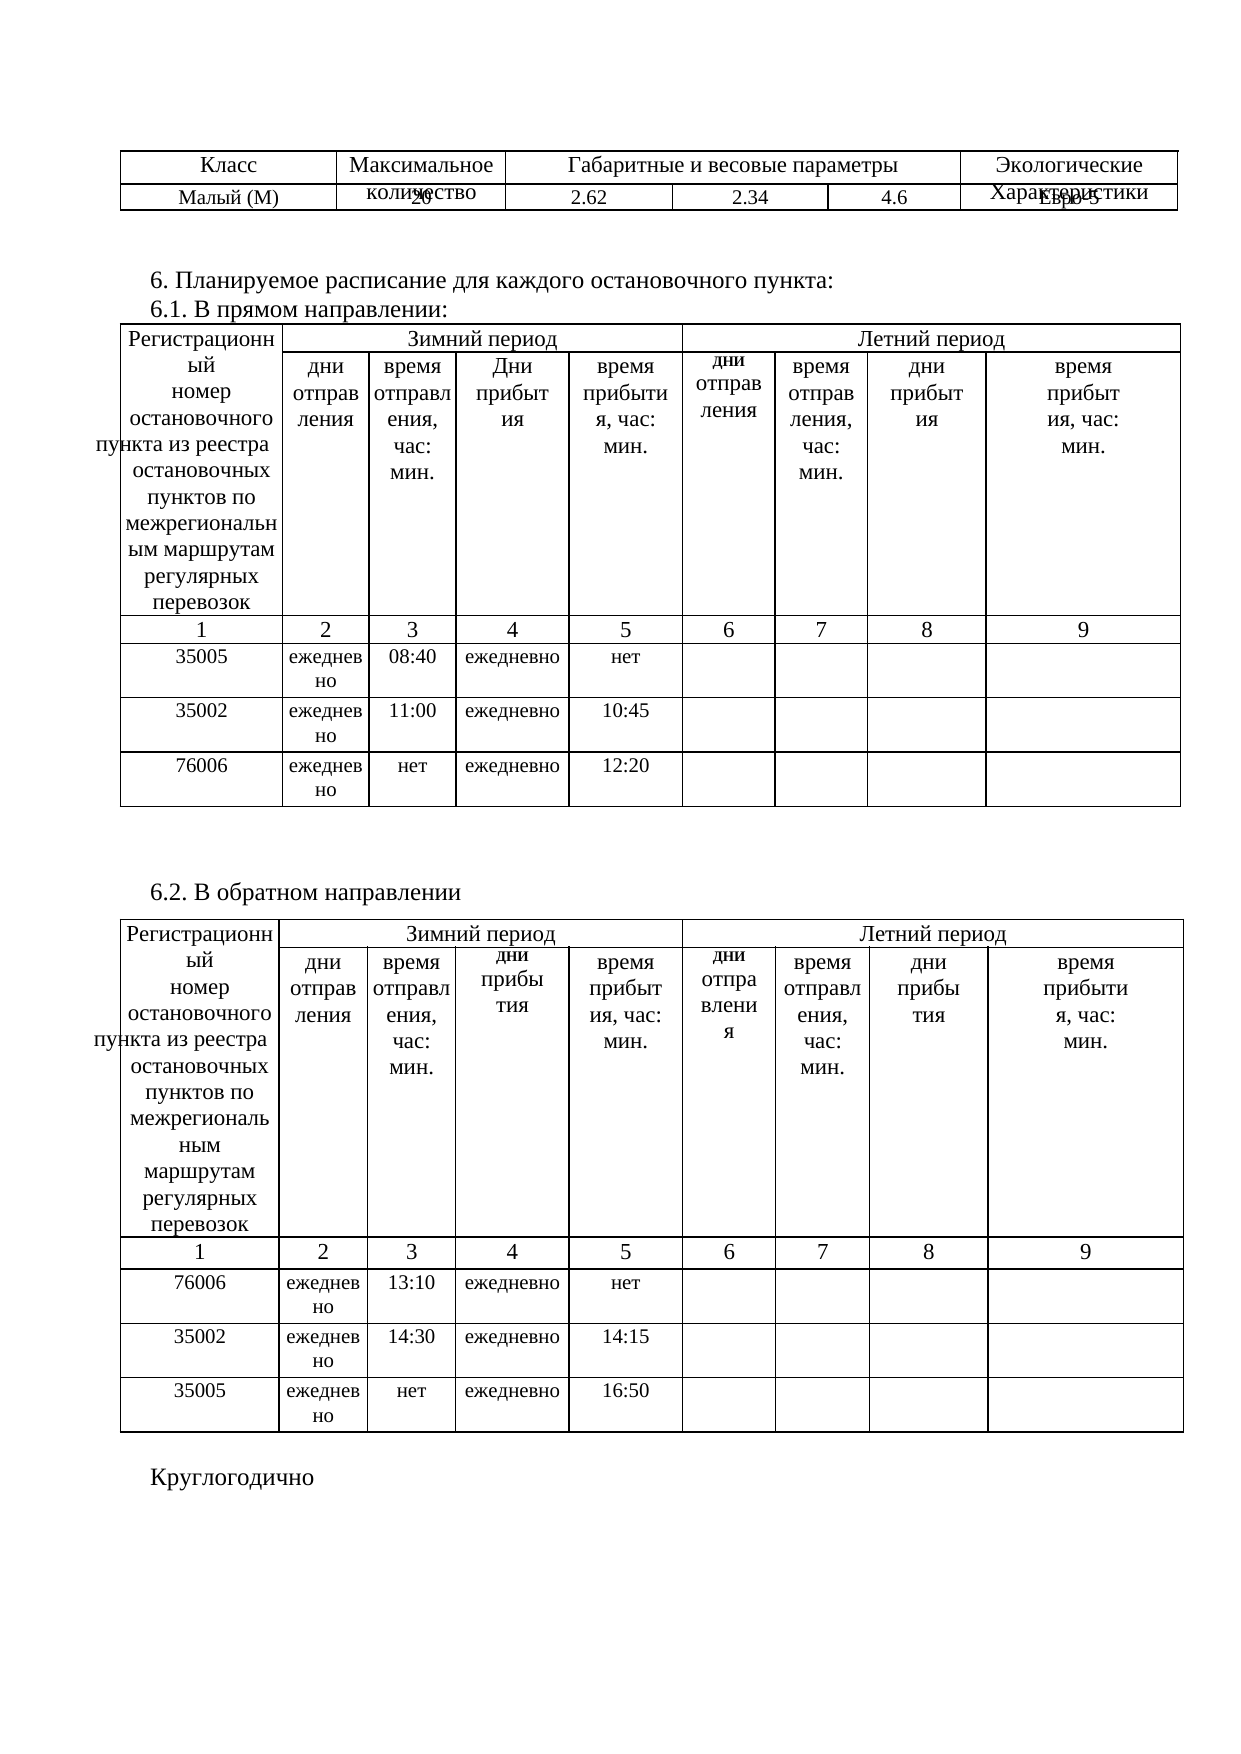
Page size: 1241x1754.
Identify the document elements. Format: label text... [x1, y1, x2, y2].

table_cell ежедневно [280, 1378, 367, 1431]
table_cell 2 [280, 1238, 367, 1268]
table_cell 2.34 [673, 185, 827, 209]
table_header Летний период [683, 325, 1180, 351]
table_cell 8 [868, 616, 985, 642]
table_cell 3 [368, 1238, 455, 1268]
table_cell [987, 698, 1180, 751]
table_header Экологические Характеристики [961, 152, 1177, 183]
table_cell [868, 644, 985, 697]
table_cell [683, 698, 774, 751]
table_cell 5 [570, 616, 682, 642]
table_cell [776, 698, 867, 751]
table_cell 08:40 [370, 644, 455, 697]
table_cell ДНИ отпра влени я [683, 948, 775, 1236]
table_cell время прибыт ия, час: мин. [987, 353, 1180, 614]
table_cell [870, 1324, 987, 1377]
table_header Регистрационный номер остановочного пункта из реестра остановочных пунктов по межрегиональным маршрутам регулярных перевозок [121, 920, 278, 1236]
table_cell 4.6 [829, 185, 960, 209]
table_header Класс [121, 152, 336, 183]
table_cell [989, 1324, 1183, 1377]
table_cell 4 [457, 616, 568, 642]
table_cell нет [370, 753, 455, 806]
table_header Габаритные и весовые параметры [506, 152, 960, 183]
table_cell 2 [283, 616, 368, 642]
table_cell время прибыти я, час: мин. [570, 353, 682, 614]
table_cell 35002 [121, 698, 282, 751]
table_cell 6 [683, 1238, 775, 1268]
table_header Максимальное количество [337, 152, 505, 183]
table_cell 76006 [121, 753, 282, 806]
table_header Зимний период [283, 325, 682, 351]
table_cell ежедневно [456, 1378, 568, 1431]
table_cell 5 [570, 1238, 682, 1268]
table_cell 8 [870, 1238, 987, 1268]
table_cell 9 [989, 1238, 1183, 1268]
table_cell ежедневно [283, 753, 368, 806]
table_cell [870, 1270, 987, 1322]
table_cell 6 [683, 616, 774, 642]
table_cell [776, 644, 867, 697]
table_cell дни прибыт ия [868, 353, 985, 614]
table_cell [683, 753, 774, 806]
table_cell 2.62 [506, 185, 672, 209]
table_cell ежедневно [457, 698, 568, 751]
table_cell 13:10 [368, 1270, 455, 1322]
table_cell 14:15 [570, 1324, 682, 1377]
table_cell 7 [776, 1238, 869, 1268]
table_cell [989, 1270, 1183, 1322]
table_cell 16:50 [570, 1378, 682, 1431]
table_cell 7 [776, 616, 867, 642]
table_cell 35005 [121, 1378, 278, 1431]
table_cell 35005 [121, 644, 282, 697]
table_cell [683, 1270, 775, 1322]
table_cell дни отправ ления [283, 353, 368, 614]
table_cell 4 [456, 1238, 568, 1268]
table_cell 12:20 [570, 753, 682, 806]
table_cell нет [570, 1270, 682, 1322]
table_cell [683, 1378, 775, 1431]
table_cell ежедневно [456, 1270, 568, 1322]
table_cell нет [368, 1378, 455, 1431]
table_cell ежедневно [283, 698, 368, 751]
table_cell дни отправ ления [280, 948, 367, 1236]
table_cell [868, 753, 985, 806]
table_cell время прибыти я, час: мин. [989, 948, 1183, 1236]
table_cell [987, 644, 1180, 697]
table_cell время отправл ения, час: мин. [776, 948, 869, 1236]
table_cell Дни прибыт ия [457, 353, 568, 614]
table_cell [987, 753, 1180, 806]
table_cell ежедневно [283, 644, 368, 697]
table_cell [870, 1378, 987, 1431]
table_cell [776, 1378, 869, 1431]
table_cell 11:00 [370, 698, 455, 751]
table_cell время отправл ения, час: мин. [368, 948, 455, 1236]
table_cell дни прибы тия [870, 948, 987, 1236]
table_cell [989, 1378, 1183, 1431]
table_cell ДНИ прибы тия [456, 948, 568, 1236]
table_cell [683, 644, 774, 697]
table_cell 3 [370, 616, 455, 642]
table_cell ежедневно [280, 1324, 367, 1377]
table_cell нет [570, 644, 682, 697]
table_header Зимний период [280, 920, 682, 946]
table_header Регистрационный номер остановочного пункта из реестра остановочных пунктов по межрегиональным маршрутам регулярных перевозок [121, 325, 282, 614]
table_cell время отправ ления, час: мин. [776, 353, 867, 614]
table_header Летний период [683, 920, 1183, 946]
table_cell [776, 753, 867, 806]
table_cell Евро-5 [961, 185, 1177, 209]
table_cell ежедневно [457, 753, 568, 806]
table_cell 1 [121, 1238, 278, 1268]
text 6.2. В обратном направлении [150, 877, 1090, 906]
table_cell 14:30 [368, 1324, 455, 1377]
table_cell [776, 1324, 869, 1377]
table_cell 10:45 [570, 698, 682, 751]
table_cell время прибыт ия, час: мин. [570, 948, 682, 1236]
table_cell 35002 [121, 1324, 278, 1377]
table_cell 20 [337, 185, 505, 209]
table_cell ежедневно [456, 1324, 568, 1377]
table_cell ежедневно [457, 644, 568, 697]
table_cell ежедневно [280, 1270, 367, 1322]
table_cell ДНИ отправ ления [683, 353, 774, 614]
text 6.1. В прямом направлении: [150, 294, 1090, 323]
text Круглогодично [150, 1462, 1090, 1490]
table_cell 76006 [121, 1270, 278, 1322]
table_cell время отправл ения, час: мин. [370, 353, 455, 614]
table_cell 1 [121, 616, 282, 642]
table_cell 9 [987, 616, 1180, 642]
text 6. Планируемое расписание для каждого остановочного пункта: [150, 266, 1090, 294]
table_cell [868, 698, 985, 751]
table_cell [776, 1270, 869, 1322]
table_cell Малый (М) [121, 185, 336, 209]
table_cell [683, 1324, 775, 1377]
